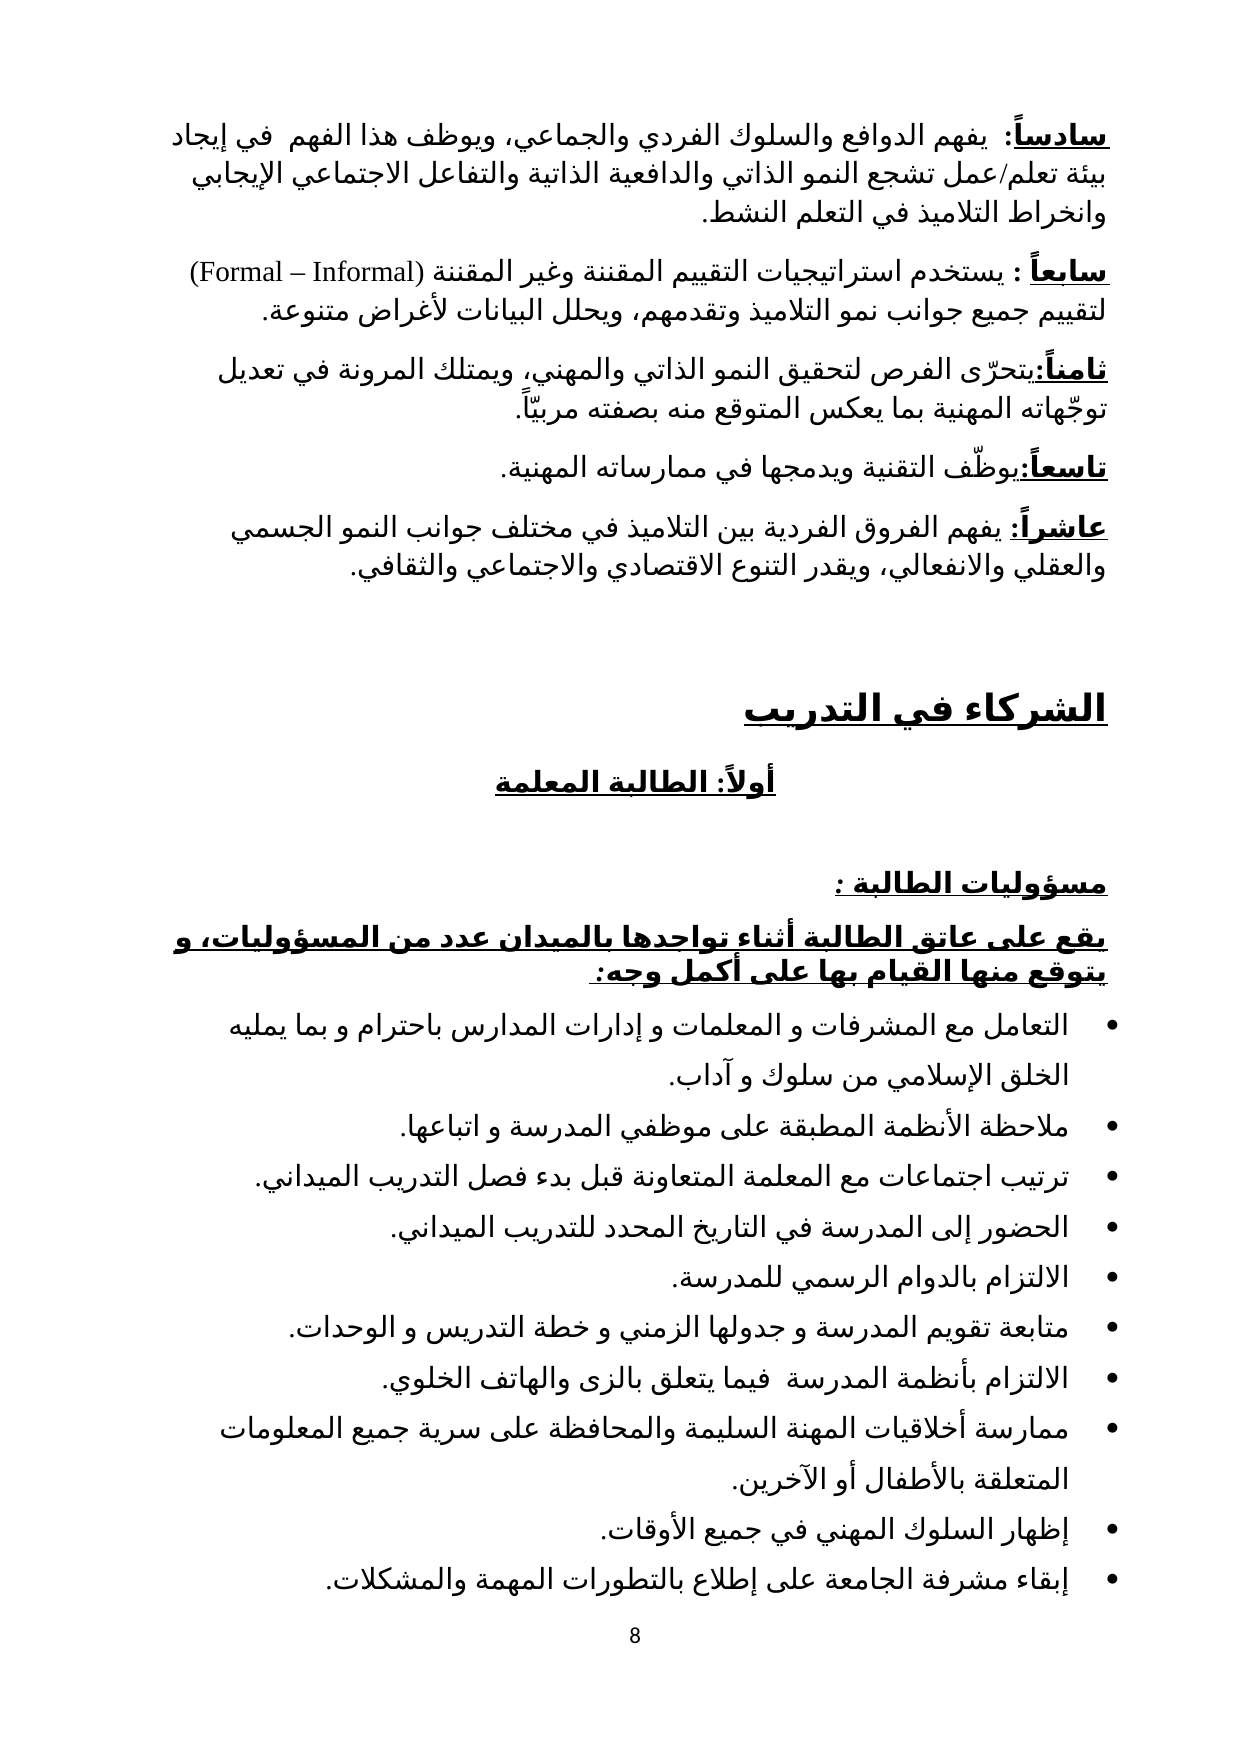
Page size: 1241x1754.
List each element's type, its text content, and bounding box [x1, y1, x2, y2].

text الشركاء في التدريب [162, 686, 1107, 729]
list الالتزام بأنظمة المدرسة فيما يتعلق بالزى والهاتف الخلوي. [162, 1361, 1107, 1394]
text سادساً: يفهم الدوافع والسلوك الفردي والجماعي، ويوظف هذا الفهم في إيجاد بيئة تعلم/عمل تشجع النمو الذاتي والدافعية الذاتية والتفاعل الاجتماعي الإيجابي وانخراط التلاميذ في التعلم النشط. [162, 118, 1107, 229]
text سابعاً : يستخدم استراتيجيات التقييم المقننة وغير المقننة (Formal – Informal) لتقييم جميع جوانب نمو التلاميذ وتقدمهم، ويحلل البيانات لأغراض متنوعة. [162, 254, 1107, 327]
text مسؤوليات الطالبة : [162, 866, 1107, 899]
list متابعة تقويم المدرسة و جدولها الزمني و خطة التدريس و الوحدات. [162, 1311, 1107, 1344]
list التعامل مع المشرفات و المعلمات و إدارات المدارس باحترام و بما يمليه الخلق الإسلامي من سلوك و آداب. [162, 1008, 1107, 1092]
text ثامناً:يتحرّى الفرص لتحقيق النمو الذاتي والمهني، ويمتلك المرونة في تعديل توجّهاته المهنية بما يعكس المتوقع منه بصفته مربيّاً. [162, 352, 1107, 424]
text تاسعاً:يوظّف التقنية ويدمجها في ممارساته المهنية. [162, 450, 1107, 484]
text يقع على عاتق الطالبة أثناء تواجدها بالميدان عدد من المسؤوليات، و يتوقع منها القيام بها على أكمل وجه: [162, 920, 1107, 987]
list الالتزام بالدوام الرسمي للمدرسة. [162, 1260, 1107, 1294]
list إظهار السلوك المهني في جميع الأوقات. [162, 1512, 1107, 1546]
list ممارسة أخلاقيات المهنة السليمة والمحافظة على سرية جميع المعلومات المتعلقة بالأطفال أو الآخرين. [162, 1411, 1107, 1495]
list إبقاء مشرفة الجامعة على إطلاع بالتطورات المهمة والمشكلات. [162, 1562, 1107, 1596]
text أولاً: الطالبة المعلمة [162, 765, 1107, 799]
text عاشراً: يفهم الفروق الفردية بين التلاميذ في مختلف جوانب النمو الجسمي والعقلي والانفعالي، ويقدر التنوع الاقتصادي والاجتماعي والثقافي. [162, 510, 1107, 582]
list ملاحظة الأنظمة المطبقة على موظفي المدرسة و اتباعها. [162, 1109, 1107, 1142]
list الحضور إلى المدرسة في التاريخ المحدد للتدريب الميداني. [162, 1210, 1107, 1243]
list ترتيب اجتماعات مع المعلمة المتعاونة قبل بدء فصل التدريب الميداني. [162, 1159, 1107, 1193]
